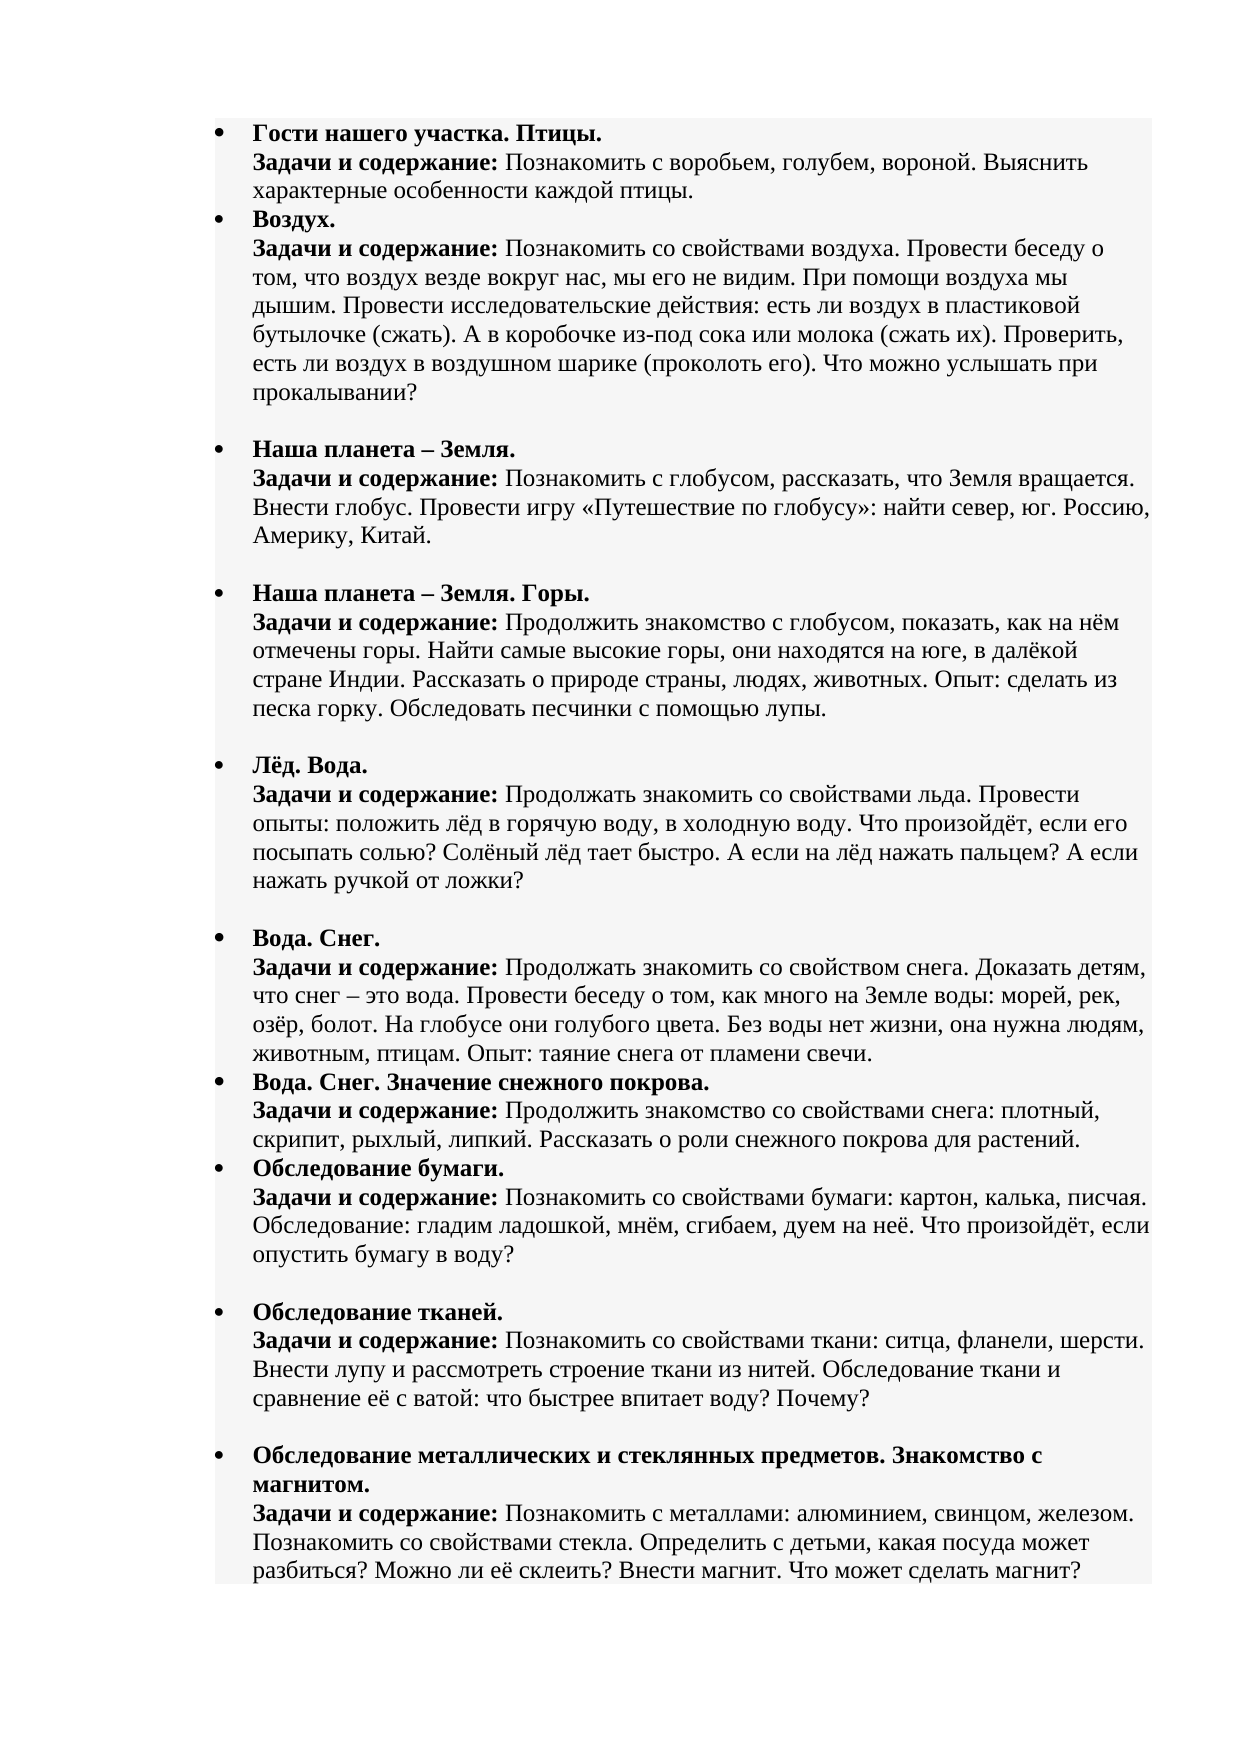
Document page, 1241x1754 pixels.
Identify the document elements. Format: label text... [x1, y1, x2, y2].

list Вода. Снег. Задачи и содержание: Продолжать знакомить со свойством снега. Доказать детям, что снег – это вода. Провести беседу о том, как много на Земле воды: морей, рек, озёр, болот. На глобусе они голубого цвета. Без воды нет жизни, она нужна людям, животным, птицам. Опыт: таяние снега от пламени свечи. [215, 923, 1152, 1067]
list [215, 1441, 1152, 1584]
list Вода. Снег. Значение снежного покрова. Задачи и содержание: Продолжить знакомство со свойствами снега: плотный, скрипит, рыхлый, липкий. Рассказать о роли снежного покрова для растений. [215, 1067, 1152, 1153]
list Наша планета – Земля. Задачи и содержание: Познакомить с глобусом, рассказать, что Земля вращается. Внести глобус. Провести игру «Путешествие по глобусу»: найти север, юг. Россию, Америку, Китай. [215, 434, 1152, 578]
list Обследование бумаги. Задачи и содержание: Познакомить со свойствами бумаги: картон, калька, писчая. Обследование: гладим ладошкой, мнём, сгибаем, дуем на неё. Что произойдёт, если опустить бумагу в воду? [215, 1153, 1152, 1297]
list Воздух. Задачи и содержание: Познакомить со свойствами воздуха. Провести беседу о том, что воздух везде вокруг нас, мы его не видим. При помощи воздуха мы дышим. Провести исследовательские действия: есть ли воздух в пластиковой бутылочке (сжать). А в коробочке из-под сока или молока (сжать их). Проверить, есть ли воздух в воздушном шарике (проколоть его). Что можно услышать при прокалывании? [215, 204, 1152, 434]
list Обследование тканей. Задачи и содержание: Познакомить со свойствами ткани: ситца, фланели, шерсти. Внести лупу и рассмотреть строение ткани из нитей. Обследование ткани и сравнение её с ватой: что быстрее впитает воду? Почему? [215, 1297, 1152, 1441]
list Наша планета – Земля. Горы. Задачи и содержание: Продолжить знакомство с глобусом, показать, как на нём отмечены горы. Найти самые высокие горы, они находятся на юге, в далёкой стране Индии. Рассказать о природе страны, людях, животных. Опыт: сделать из песка горку. Обследовать песчинки с помощью лупы. [215, 578, 1152, 751]
list Гости нашего участка. Птицы. Задачи и содержание: Познакомить с воробьем, голубем, вороной. Выяснить характерные особенности каждой птицы. [215, 118, 1152, 204]
list Лёд. Вода. Задачи и содержание: Продолжать знакомить со свойствами льда. Провести опыты: положить лёд в горячую воду, в холодную воду. Что произойдёт, если его посыпать солью? Солёный лёд тает быстро. А если на лёд нажать пальцем? А если нажать ручкой от ложки? [215, 751, 1152, 923]
